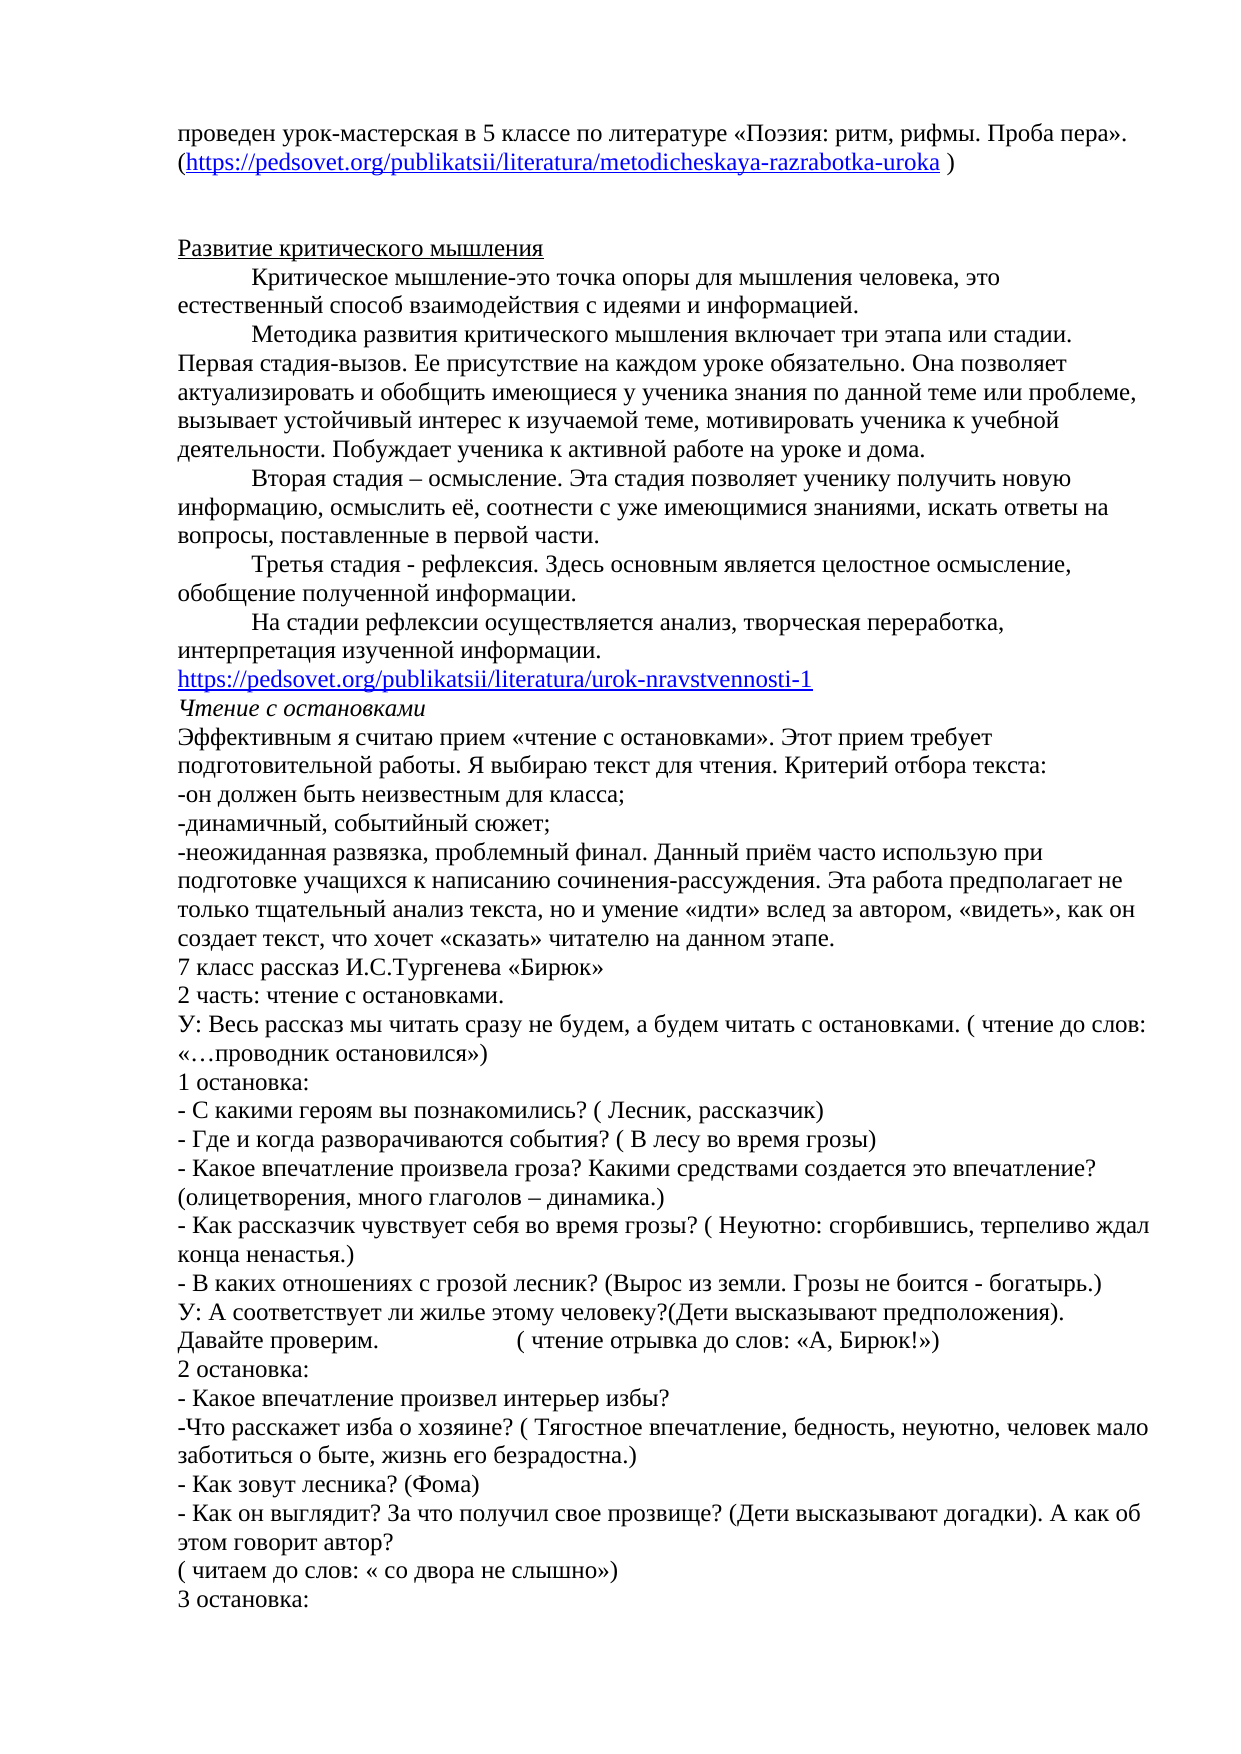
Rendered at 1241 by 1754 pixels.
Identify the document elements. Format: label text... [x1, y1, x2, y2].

text Методика развития критического мышления включает три этапа или стадии. Первая стадия-вызов. Ее присутствие на каждом уроке обязательно. Она позволяет актуализировать и обобщить имеющиеся у ученика знания по данной теме или проблеме, вызывает устойчивый интерес к изучаемой теме, мотивировать ученика к учебной деятельности. Побуждает ученика к активной работе на уроке и дома. [177, 319, 1152, 463]
text - В каких отношениях с грозой лесник? (Вырос из земли. Грозы не боится - богатырь.) [177, 1268, 1152, 1297]
text - Где и когда разворачиваются события? ( В лесу во время грозы) [177, 1124, 1152, 1153]
text -динамичный, событийный сюжет; [177, 808, 1152, 837]
text Третья стадия - рефлексия. Здесь основным является целостное осмысление, обобщение полученной информации. [177, 549, 1152, 607]
text 2 часть: чтение с остановками. [177, 981, 1152, 1009]
text 1 остановка: [177, 1067, 1152, 1096]
text - Какое впечатление произвела гроза? Какими средствами создается это впечатление? (олицетворения, много глаголов – динамика.) [177, 1153, 1152, 1211]
text - С какими героям вы познакомились? ( Лесник, рассказчик) [177, 1096, 1152, 1124]
text - Как зовут лесника? (Фома) [177, 1469, 1152, 1498]
text Эффективным я считаю прием «чтение с остановками». Этот прием требует подготовительной работы. Я выбираю текст для чтения. Критерий отбора текста: [177, 722, 1152, 779]
text 7 класс рассказ И.С.Тургенева «Бирюк» [177, 952, 1152, 981]
text - Какое впечатление произвел интерьер избы? [177, 1383, 1152, 1412]
text 3 остановка: [177, 1584, 1152, 1613]
text Развитие критического мышления [177, 233, 1152, 262]
text -Что расскажет изба о хозяине? ( Тягостное впечатление, бедность, неуютно, человек мало заботиться о быте, жизнь его безрадостна.) [177, 1412, 1152, 1469]
text - Как рассказчик чувствует себя во время грозы? ( Неуютно: сгорбившись, терпеливо ждал конца ненастья.) [177, 1211, 1152, 1268]
text - Как он выглядит? За что получил свое прозвище? (Дети высказывают догадки). А как об этом говорит автор? [177, 1498, 1152, 1556]
text -неожиданная развязка, проблемный финал. Данный приём часто использую при подготовке учащихся к написанию сочинения-рассуждения. Эта работа предполагает не только тщательный анализ текста, но и умение «идти» вслед за автором, «видеть», как он создает текст, что хочет «сказать» читателю на данном этапе. [177, 837, 1152, 952]
text У: А соответствует ли жилье этому человеку?(Дети высказывают предположения). Давайте проверим. ( чтение отрывка до слов: «А, Бирюк!») [177, 1297, 1152, 1354]
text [177, 118, 1152, 176]
text Критическое мышление-это точка опоры для мышления человека, это естественный способ взаимодействия с идеями и информацией. [177, 262, 1152, 319]
text На стадии рефлексии осуществляется анализ, творческая переработка, интерпретация изученной информации. [177, 607, 1152, 664]
text 2 остановка: [177, 1354, 1152, 1383]
text ( читаем до слов: « со двора не слышно») [177, 1556, 1152, 1584]
text Чтение с остановками [177, 693, 1152, 722]
text У: Весь рассказ мы читать сразу не будем, а будем читать с остановками. ( чтение до слов: «…проводник остановился») [177, 1009, 1152, 1067]
text -он должен быть неизвестным для класса; [177, 779, 1152, 808]
text https://pedsovet.org/publikatsii/literatura/urok-nravstvennosti-1 [177, 664, 1152, 693]
text Вторая стадия – осмысление. Эта стадия позволяет ученику получить новую информацию, осмыслить её, соотнести с уже имеющимися знаниями, искать ответы на вопросы, поставленные в первой части. [177, 463, 1152, 549]
